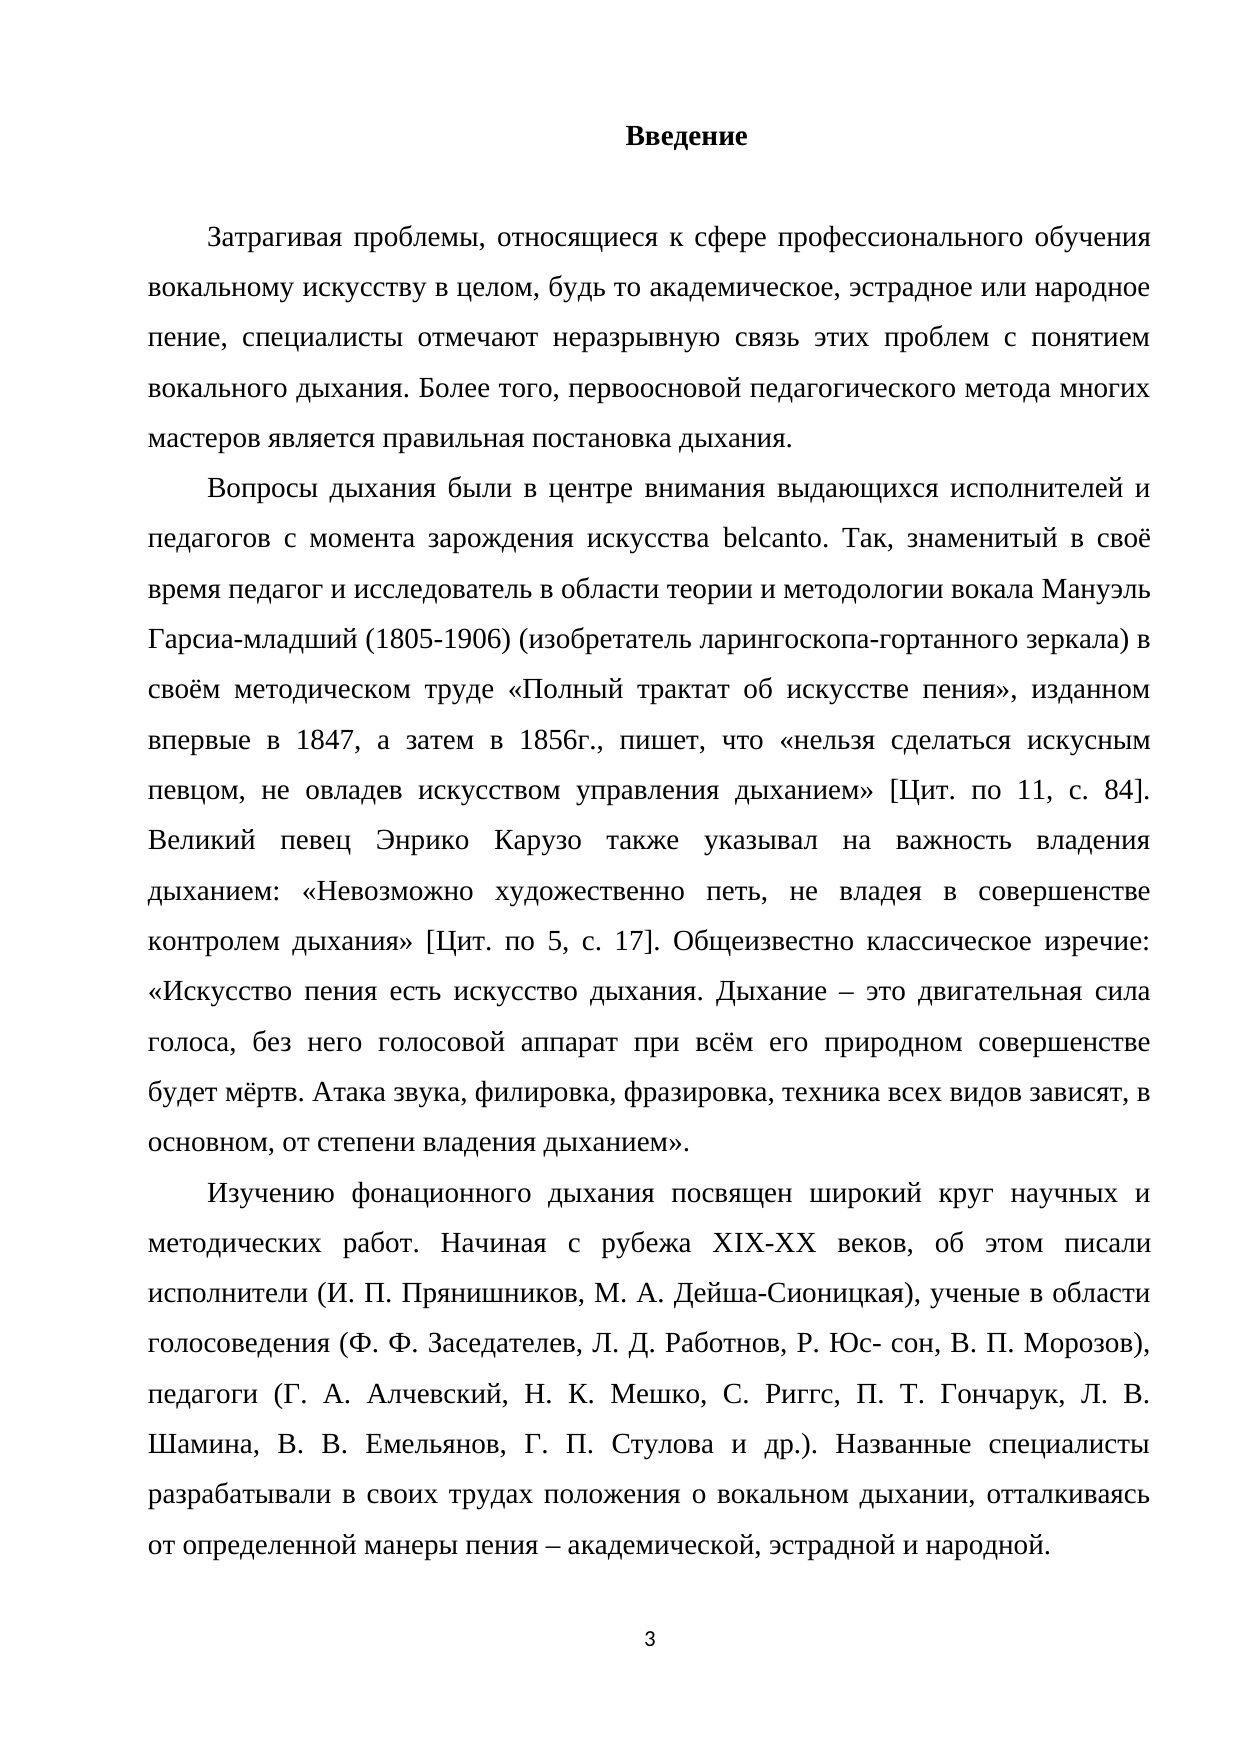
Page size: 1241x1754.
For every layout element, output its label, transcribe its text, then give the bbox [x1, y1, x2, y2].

text Вопросы дыхания были в центре внимания выдающихся исполнителей и педагогов с момента зарождения искусства belcanto. Так, знаменитый в своё время педагог и исследователь в области теории и методологии вокала Мануэль Гарсиа-младший (1805-1906) (изобретатель ларингоскопа-гортанного зеркала) в своём методическом труде «Полный трактат об искусстве пения», изданном впервые в 1847, а затем в 1856г., пишет, что «нельзя сделаться искусным певцом, не овладев искусством управления дыханием» [Цит. по 11, с. 84]. Великий певец Энрико Карузо также указывал на важность владения дыханием: «Невозможно художественно петь, не владея в совершенстве контролем дыхания» [Цит. по 5, с. 17]. Общеизвестно классическое изречие: «Искусство пения есть искусство дыхания. Дыхание – это двигательная сила голоса, без него голосовой аппарат при всём его природном совершенстве будет мёртв. Атака звука, филировка, фразировка, техника всех видов зависят, в основном, от степени владения дыханием». [148, 470, 1152, 1158]
text Изучению фонационного дыхания посвящен широкий круг научных и методических работ. Начиная с рубежа ХIХ-ХХ веков, об этом писали исполнители (И. П. Прянишников, М. А. Дейша-Сионицкая), ученые в области голосоведения (Ф. Ф. Заседателев, Л. Д. Работнов, Р. Юс- сон, В. П. Морозов), педагоги (Г. А. Алчевский, Н. К. Мешко, С. Риггс, П. Т. Гончарук, Л. В. Шамина, В. В. Емельянов, Г. П. Стулова и др.). Названные специалисты разрабатывали в своих трудах положения о вокальном дыхании, отталкиваясь от определенной манеры пения – академической, эстрадной и народной. [148, 1175, 1152, 1560]
text Затрагивая проблемы, относящиеся к сфере профессионального обучения вокальному искусству в целом, будь то академическое, эстрадное или народное пение, специалисты отмечают неразрывную связь этих проблем с понятием вокального дыхания. Более того, первоосновой педагогического метода многих мастеров является правильная постановка дыхания. [148, 219, 1152, 453]
subtitle Введение [148, 118, 1152, 152]
